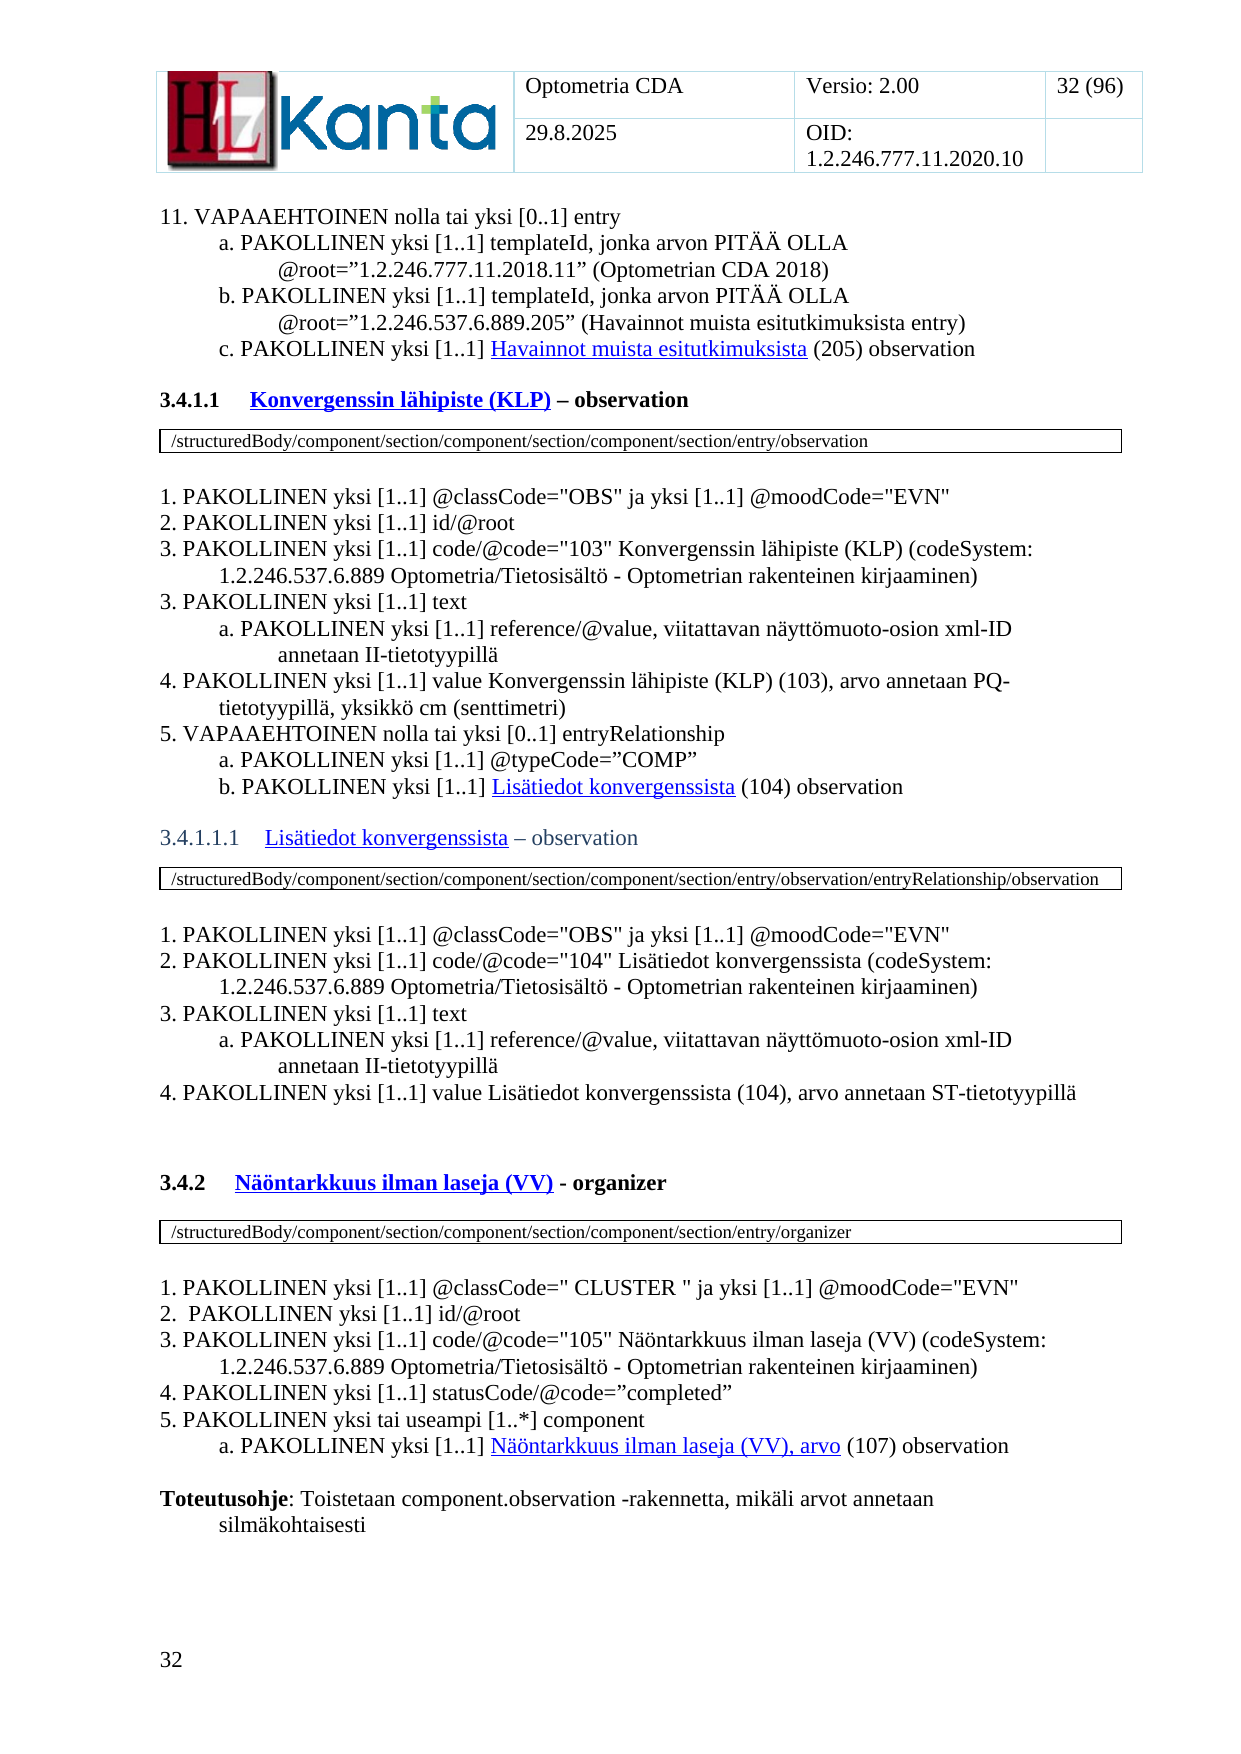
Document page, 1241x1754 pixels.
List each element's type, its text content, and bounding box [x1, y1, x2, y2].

text 1. PAKOLLINEN yksi [1..1] @classCode="OBS" ja yksi [1..1] @moodCode="EVN" [159, 483, 1081, 509]
text 1. PAKOLLINEN yksi [1..1] @classCode="OBS" ja yksi [1..1] @moodCode="EVN" [159, 921, 1081, 947]
text c. PAKOLLINEN yksi [1..1] Havainnot muista esitutkimuksista (205) observation [218, 335, 1081, 361]
table_header /structuredBody/component/section/component/section/component/section/entry/observation/entryRelationship/observation [161, 868, 1121, 889]
text 4. PAKOLLINEN yksi [1..1] value Lisätiedot konvergenssista (104), arvo annetaan ST-tietotyypillä [159, 1079, 1081, 1131]
text 3. PAKOLLINEN yksi [1..1] code/@code="103" Konvergenssin lähipiste (KLP) (codeSystem: 1.2.246.537.6.889 Optometria/Tietosisältö - Optometrian rakenteinen kirjaaminen) [159, 536, 1081, 588]
picture [167, 71, 279, 171]
table_header /structuredBody/component/section/component/section/component/section/entry/organizer [161, 1221, 1121, 1243]
subtitle Näöntarkkuus ilman laseja (VV) - organizer [159, 1169, 1081, 1195]
text 5. VAPAAEHTOINEN nolla tai yksi [0..1] entryRelationship [159, 720, 1081, 746]
text 3. PAKOLLINEN yksi [1..1] text [159, 588, 1081, 614]
text b. PAKOLLINEN yksi [1..1] Lisätiedot konvergenssista (104) observation [218, 773, 1081, 799]
text a. PAKOLLINEN yksi [1..1] reference/@value, viitattavan näyttömuoto-osion xml-ID annetaan II-tietotyypillä [218, 614, 1081, 667]
text a. PAKOLLINEN yksi [1..1] Näöntarkkuus ilman laseja (VV), arvo (107) observation [218, 1432, 1081, 1458]
text 11. VAPAAEHTOINEN nolla tai yksi [0..1] entry [159, 203, 1081, 229]
subtitle Konvergenssin lähipiste (KLP) – observation [159, 386, 1081, 413]
subtitle Lisätiedot konvergenssista – observation [159, 824, 1081, 850]
text 4. PAKOLLINEN yksi [1..1] value Konvergenssin lähipiste (KLP) (103), arvo annetaan PQ-tietotyypillä, yksikkö cm (senttimetri) [159, 667, 1081, 720]
text 1. PAKOLLINEN yksi [1..1] @classCode=" CLUSTER " ja yksi [1..1] @moodCode="EVN" [159, 1274, 1081, 1300]
text 4. PAKOLLINEN yksi [1..1] statusCode/@code=”completed” [159, 1379, 1081, 1406]
text Toteutusohje: Toistetaan component.observation -rakennetta, mikäli arvot annetaan silmäkohtaisesti [159, 1485, 1081, 1537]
text 2. PAKOLLINEN yksi [1..1] id/@root [159, 509, 1081, 536]
text 3. PAKOLLINEN yksi [1..1] text [159, 1000, 1081, 1026]
text a. PAKOLLINEN yksi [1..1] templateId, jonka arvon PITÄÄ OLLA @root=”1.2.246.777.11.2018.11” (Optometrian CDA 2018) [218, 229, 1081, 282]
picture [281, 96, 496, 150]
table_header /structuredBody/component/section/component/section/component/section/entry/observation [161, 430, 1121, 452]
text 5. PAKOLLINEN yksi tai useampi [1..*] component [159, 1406, 1081, 1432]
text 2. PAKOLLINEN yksi [1..1] code/@code="104" Lisätiedot konvergenssista (codeSystem: 1.2.246.537.6.889 Optometria/Tietosisältö - Optometrian rakenteinen kirjaaminen) [159, 947, 1081, 1000]
text a. PAKOLLINEN yksi [1..1] reference/@value, viitattavan näyttömuoto-osion xml-ID annetaan II-tietotyypillä [218, 1026, 1081, 1079]
text 2. PAKOLLINEN yksi [1..1] id/@root [159, 1300, 1081, 1327]
text a. PAKOLLINEN yksi [1..1] @typeCode=”COMP” [218, 746, 1081, 773]
text b. PAKOLLINEN yksi [1..1] templateId, jonka arvon PITÄÄ OLLA @root=”1.2.246.537.6.889.205” (Havainnot muista esitutkimuksista entry) [218, 282, 1081, 335]
text 3. PAKOLLINEN yksi [1..1] code/@code="105" Näöntarkkuus ilman laseja (VV) (codeSystem: 1.2.246.537.6.889 Optometria/Tietosisältö - Optometrian rakenteinen kirjaaminen) [159, 1327, 1081, 1379]
